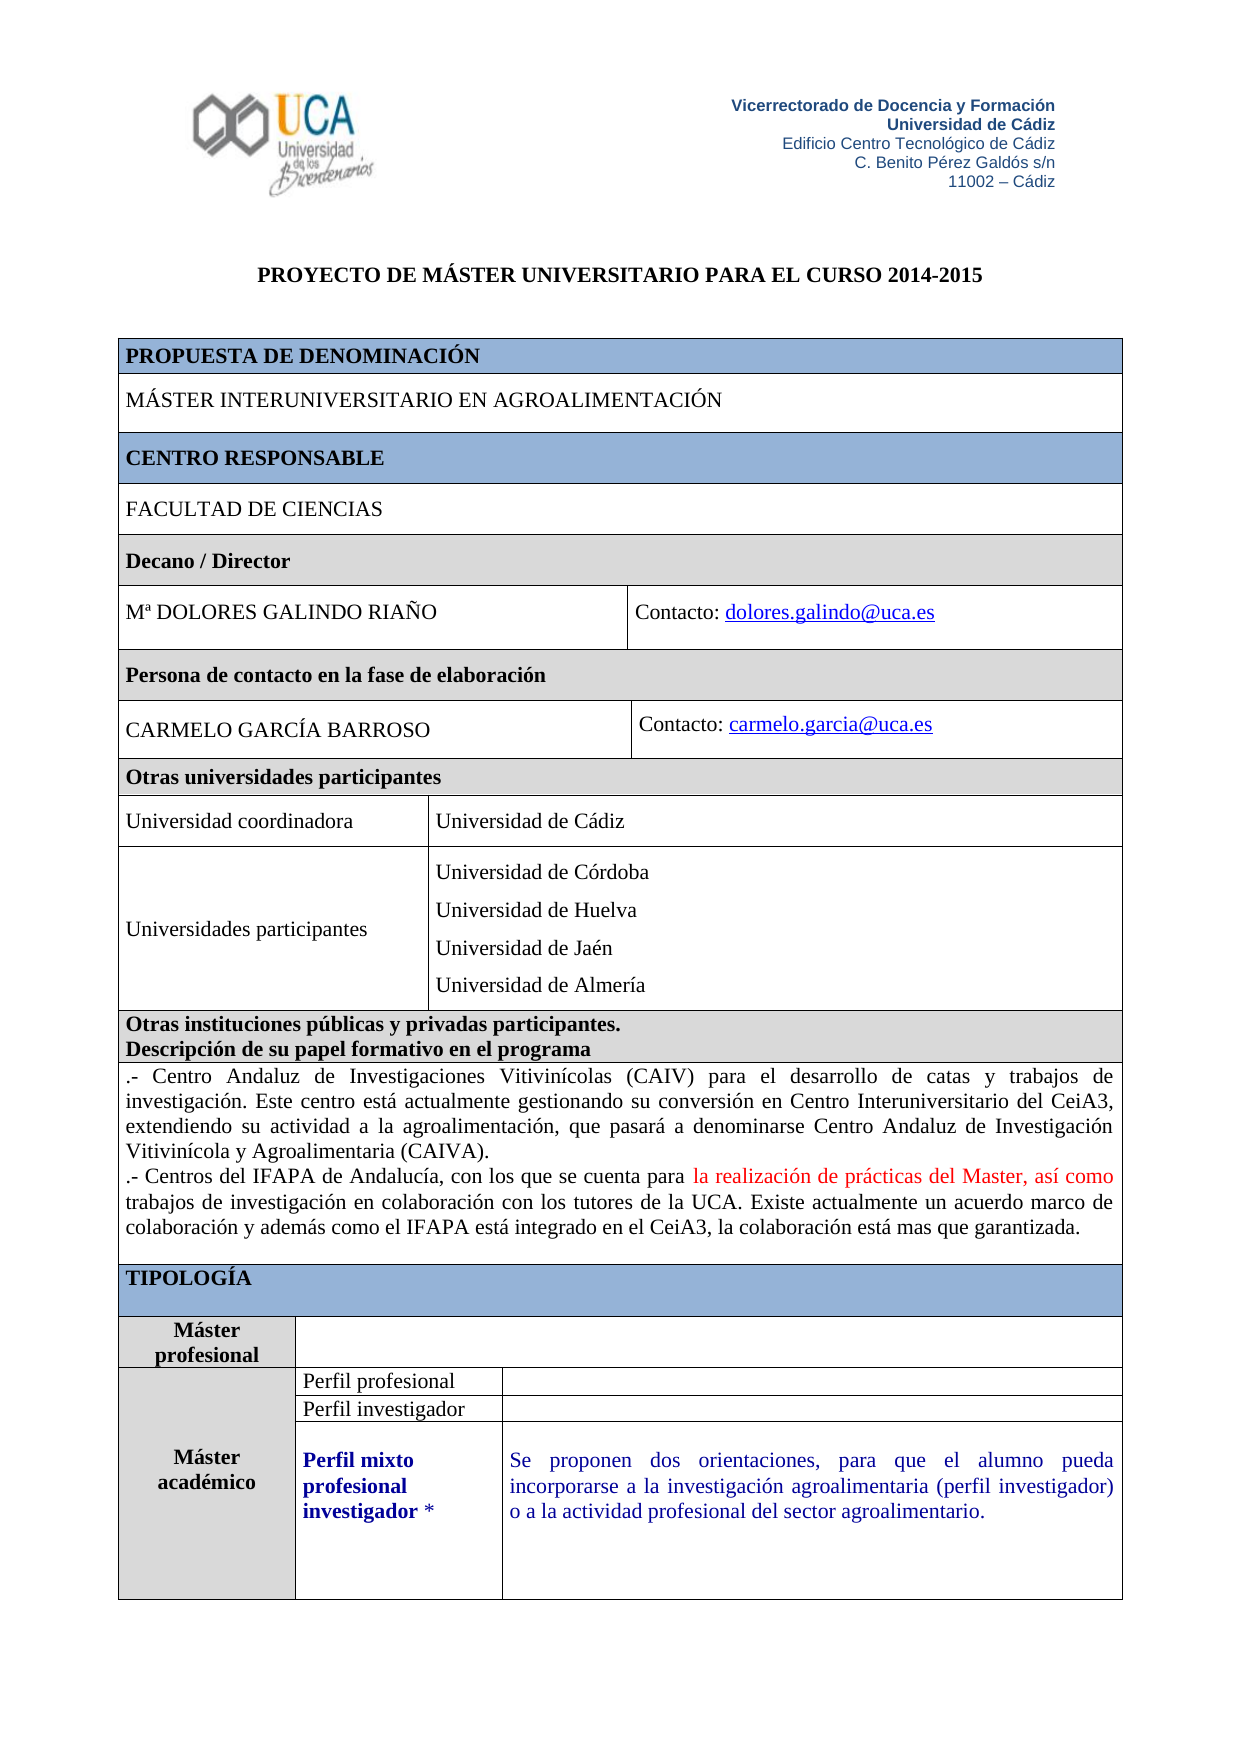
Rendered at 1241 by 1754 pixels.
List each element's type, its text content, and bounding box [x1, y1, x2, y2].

table_cell Universidad coordinadora [119, 796, 428, 846]
table_cell Máster profesional [119, 1317, 295, 1367]
table_cell TIPOLOGÍA [119, 1265, 1122, 1316]
table_cell Universidad de Córdoba Universidad de Huelva Universidad de Jaén Universidad de Almería [429, 847, 1122, 1010]
table_cell MÁSTER INTERUNIVERSITARIO EN AGROALIMENTACIÓN [119, 374, 1122, 432]
text PROYECTO DE MÁSTER UNIVERSITARIO PARA EL CURSO 2014-2015 [177, 262, 1063, 287]
table_cell Perfil investigador [296, 1396, 502, 1421]
table_cell Contacto: dolores.galindo@uca.es [628, 586, 1122, 649]
table_cell Persona de contacto en la fase de elaboración [119, 650, 1122, 700]
table_cell [503, 1396, 1122, 1421]
table_cell Máster académico [119, 1368, 295, 1599]
table_cell Se proponen dos orientaciones, para que el alumno pueda incorporarse a la investigación agroalimentaria (perfil investigador) o a la actividad profesional del sector agroalimentario. [503, 1422, 1122, 1599]
table_cell Universidad de Cádiz [429, 796, 1122, 846]
table_cell [296, 1317, 1122, 1367]
table_cell Otras instituciones públicas y privadas participantes. Descripción de su papel formativo en el programa [119, 1011, 1122, 1062]
table_cell [503, 1368, 1122, 1395]
table_cell Universidades participantes [119, 847, 428, 1010]
table_cell Decano / Director [119, 535, 1122, 585]
table_cell Perfil mixto profesional investigador * [296, 1422, 502, 1599]
table_cell Otras universidades participantes [119, 759, 1122, 794]
table_header PROPUESTA DE DENOMINACIÓN [119, 339, 1122, 373]
table_cell FACULTAD DE CIENCIAS [119, 484, 1122, 534]
table_cell Perfil profesional [296, 1368, 502, 1395]
table_cell Contacto: carmelo.garcia@uca.es [632, 701, 1122, 758]
table_cell CARMELO GARCÍA BARROSO [119, 701, 631, 758]
picture [177, 73, 389, 213]
table_cell CENTRO RESPONSABLE [119, 433, 1122, 483]
table_cell .- Centro Andaluz de Investigaciones Vitivinícolas (CAIV) para el desarrollo de catas y trabajos de investigación. Este centro está actualmente gestionando su conversión en Centro Interuniversitario del CeiA3, extendiendo su actividad a la agroalimentación, que pasará a denominarse Centro Andaluz de Investigación Vitivinícola y Agroalimentaria (CAIVA). .- Centros del IFAPA de Andalucía, con los que se cuenta para la realización de prácticas del Master, así como trabajos de investigación en colaboración con los tutores de la UCA. Existe actualmente un acuerdo marco de colaboración y además como el IFAPA está integrado en el CeiA3, la colaboración está mas que garantizada. [119, 1063, 1122, 1264]
table_cell Mª DOLORES GALINDO RIAÑO [119, 586, 627, 649]
